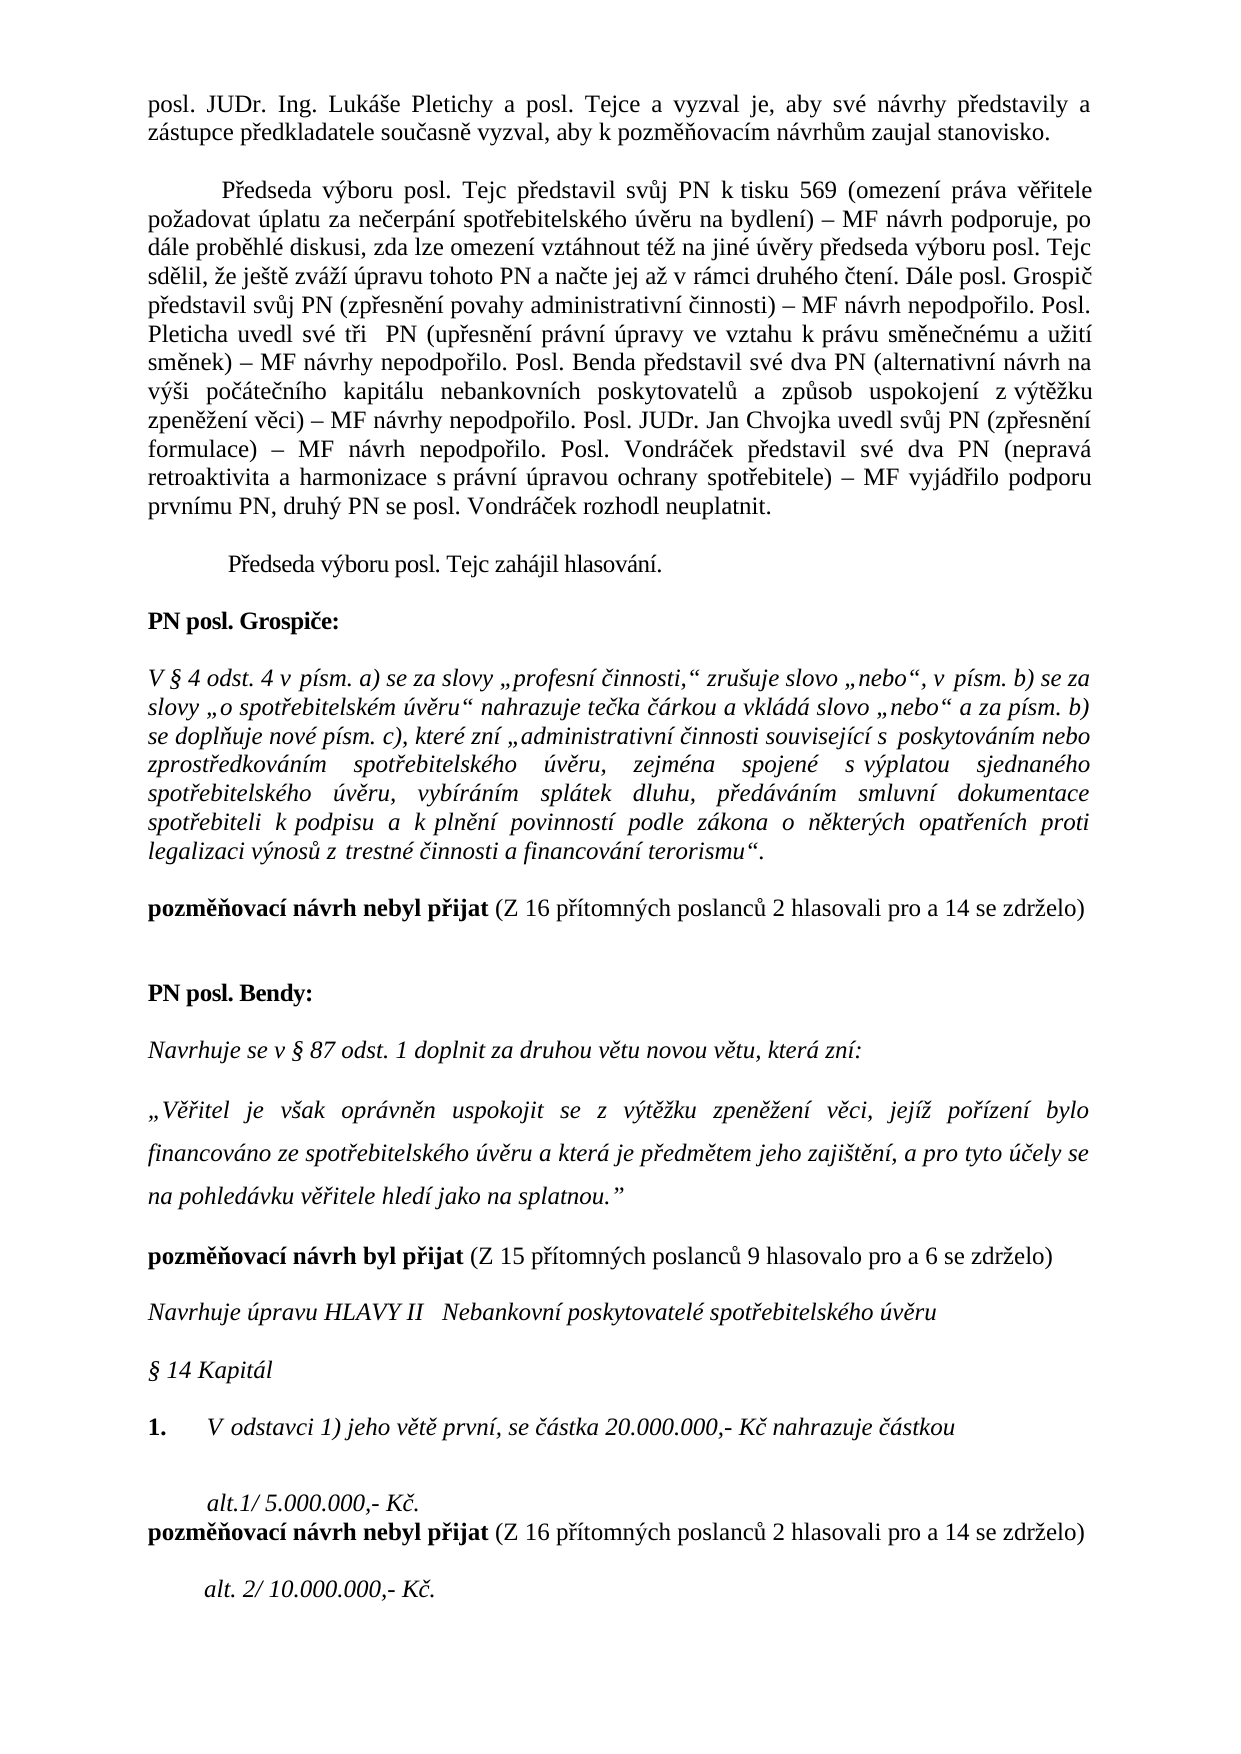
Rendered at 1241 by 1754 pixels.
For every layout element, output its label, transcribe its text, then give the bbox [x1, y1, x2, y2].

text Navrhuje úpravu HLAVY II Nebankovní poskytovatelé spotřebitelského úvěru [148, 1297, 1093, 1326]
text Navrhuje se v § 87 odst. 1 doplnit za druhou větu novou větu, která zní: [148, 1035, 1093, 1064]
text V § 4 odst. 4 v písm. a) se za slovy „profesní činnosti,“ zrušuje slovo „nebo“, v písm. b) se za slovy „o spotřebitelském úvěru“ nahrazuje tečka čárkou a vkládá slovo „nebo“ a za písm. b) se doplňuje nové písm. c), které zní „administrativní činnosti související s poskytováním nebo zprostředkováním spotřebitelského úvěru, zejména spojené s výplatou sjednaného spotřebitelského úvěru, vybíráním splátek dluhu, předáváním smluvní dokumentace spotřebiteli k podpisu a k plnění povinností podle zákona o některých opatřeních proti legalizaci výnosů z trestné činnosti a financování terorismu“. [148, 663, 1093, 864]
text pozměňovací návrh nebyl přijat (Z 16 přítomných poslanců 2 hlasovali pro a 14 se zdrželo) [148, 1517, 1093, 1546]
text Předseda výboru posl. Tejc zahájil hlasování. [148, 549, 1093, 578]
text Předseda výboru posl. Tejc představil svůj PN k tisku 569 (omezení práva věřitele požadovat úplatu za nečerpání spotřebitelského úvěru na bydlení) – MF návrh podporuje, po dále proběhlé diskusi, zda lze omezení vztáhnout též na jiné úvěry předseda výboru posl. Tejc sdělil, že ještě zváží úpravu tohoto PN a načte jej až v rámci druhého čtení. Dále posl. Grospič představil svůj PN (zpřesnění povahy administrativní činnosti) – MF návrh nepodpořilo. Posl. Pleticha uvedl své tři PN (upřesnění právní úpravy ve vztahu k právu směnečnému a užití směnek) – MF návrhy nepodpořilo. Posl. Benda představil své dva PN (alternativní návrh na výši počátečního kapitálu nebankovních poskytovatelů a způsob uspokojení z výtěžku zpeněžení věci) – MF návrhy nepodpořilo. Posl. JUDr. Jan Chvojka uvedl svůj PN (zpřesnění formulace) – MF návrh nepodpořilo. Posl. Vondráček představil své dva PN (nepravá retroaktivita a harmonizace s právní úpravou ochrany spotřebitele) – MF vyjádřilo podporu prvnímu PN, druhý PN se posl. Vondráček rozhodl neuplatnit. [148, 175, 1093, 520]
text V odstavci 1) jeho větě první, se částka 20.000.000,- Kč nahrazuje částkou [148, 1412, 1093, 1441]
text pozměňovací návrh nebyl přijat (Z 16 přítomných poslanců 2 hlasovali pro a 14 se zdrželo) [148, 893, 1093, 922]
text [148, 89, 1093, 146]
text PN posl. Bendy: [148, 978, 1093, 1007]
text PN posl. Grospiče: [148, 606, 1093, 634]
text § 14 Kapitál [148, 1355, 1093, 1384]
text pozměňovací návrh byl přijat (Z 15 přítomných poslanců 9 hlasovalo pro a 6 se zdrželo) [148, 1241, 1093, 1269]
text „Věřitel je však oprávněn uspokojit se z výtěžku zpeněžení věci, jejíž pořízení bylo financováno ze spotřebitelského úvěru a která je předmětem jeho zajištění, a pro tyto účely se na pohledávku věřitele hledí jako na splatnou.” [148, 1095, 1093, 1210]
list alt.1/ 5.000.000,- Kč. [207, 1488, 1093, 1517]
text alt. 2/ 10.000.000,- Kč. [148, 1574, 1093, 1603]
